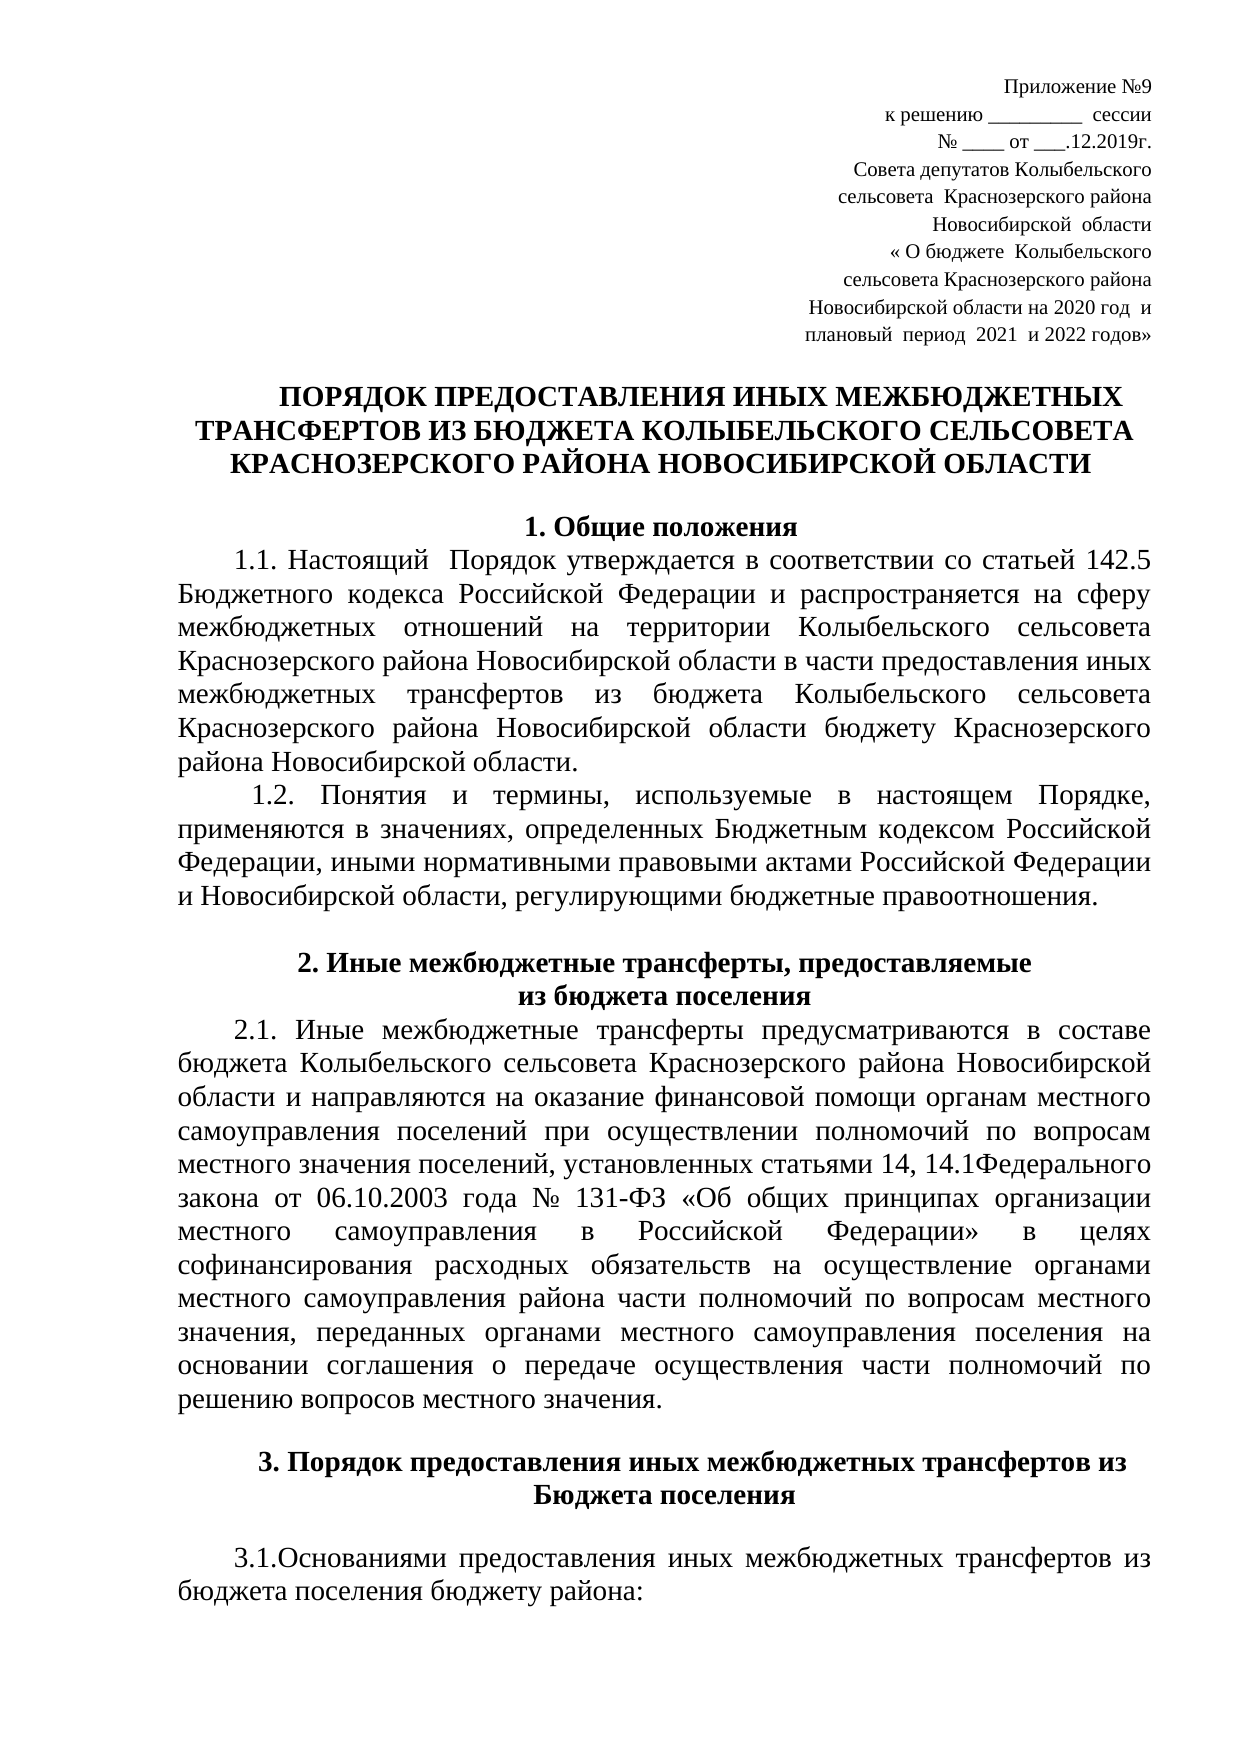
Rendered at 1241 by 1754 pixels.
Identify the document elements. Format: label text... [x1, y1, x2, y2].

text сельсовета Краснозерского района [177, 184, 1152, 208]
text сельсовета Краснозерского района [177, 267, 1152, 291]
text 1.2. Понятия и термины, используемые в настоящем Порядке, применяются в значениях, определенных Бюджетным кодексом Российской Федерации, иными нормативными правовыми актами Российской Федерации и Новосибирской области, регулирующими бюджетные правоотношения. [177, 777, 1152, 911]
text плановый период 2021 и 2022 годов» [177, 322, 1152, 346]
text Новосибирской области [177, 212, 1152, 236]
text Совета депутатов Колыбельского [177, 157, 1152, 181]
text 2.1. Иные межбюджетные трансферты предусматриваются в составе бюджета Колыбельского сельсовета Краснозерского района Новосибирской области и направляются на оказание финансовой помощи органам местного самоуправления поселений при осуществлении полномочий по вопросам местного значения поселений, установленных статьями 14, 14.1Федерального закона от 06.10.2003 года № 131-ФЗ «Об общих принципах организации местного самоуправления в Российской Федерации» в целях софинансирования расходных обязательств на осуществление органами местного самоуправления района части полномочий по вопросам местного значения, переданных органами местного самоуправления поселения на основании соглашения о передаче осуществления части полномочий по решению вопросов местного значения. [177, 1012, 1152, 1414]
text 2. Иные межбюджетные трансферты, предоставляемые [177, 945, 1152, 978]
text 3.1.Основаниями предоставления иных межбюджетных трансфертов из бюджета поселения бюджету района: [177, 1540, 1152, 1607]
text № ____ от ___.12.2019г. [177, 129, 1152, 153]
text 3. Порядок предоставления иных межбюджетных трансфертов из Бюджета поселения [177, 1444, 1152, 1511]
text Приложение №9 [177, 74, 1152, 98]
text « О бюджете Колыбельского [177, 239, 1152, 263]
text 1. Общие положения [177, 509, 1152, 542]
text ПОРЯДОК ПРЕДОСТАВЛЕНИЯ ИНЫХ МЕЖБЮДЖЕТНЫХ ТРАНСФЕРТОВ ИЗ БЮДЖЕТА КОЛЫБЕЛЬСКОГО СЕЛЬСОВЕТА КРАСНОЗЕРСКОГО РАЙОНА НОВОСИБИРСКОЙ ОБЛАСТИ [177, 379, 1152, 480]
text 1.1. Настоящий Порядок утверждается в соответствии со статьей 142.5 Бюджетного кодекса Российской Федерации и распространяется на сферу межбюджетных отношений на территории Колыбельского сельсовета Краснозерского района Новосибирской области в части предоставления иных межбюджетных трансфертов из бюджета Колыбельского сельсовета Краснозерского района Новосибирской области бюджету Краснозерского района Новосибирской области. [177, 542, 1152, 777]
text к решению _________ сессии [177, 101, 1152, 126]
text Новосибирской области на 2020 год и [177, 295, 1152, 319]
text из бюджета поселения [177, 978, 1152, 1012]
